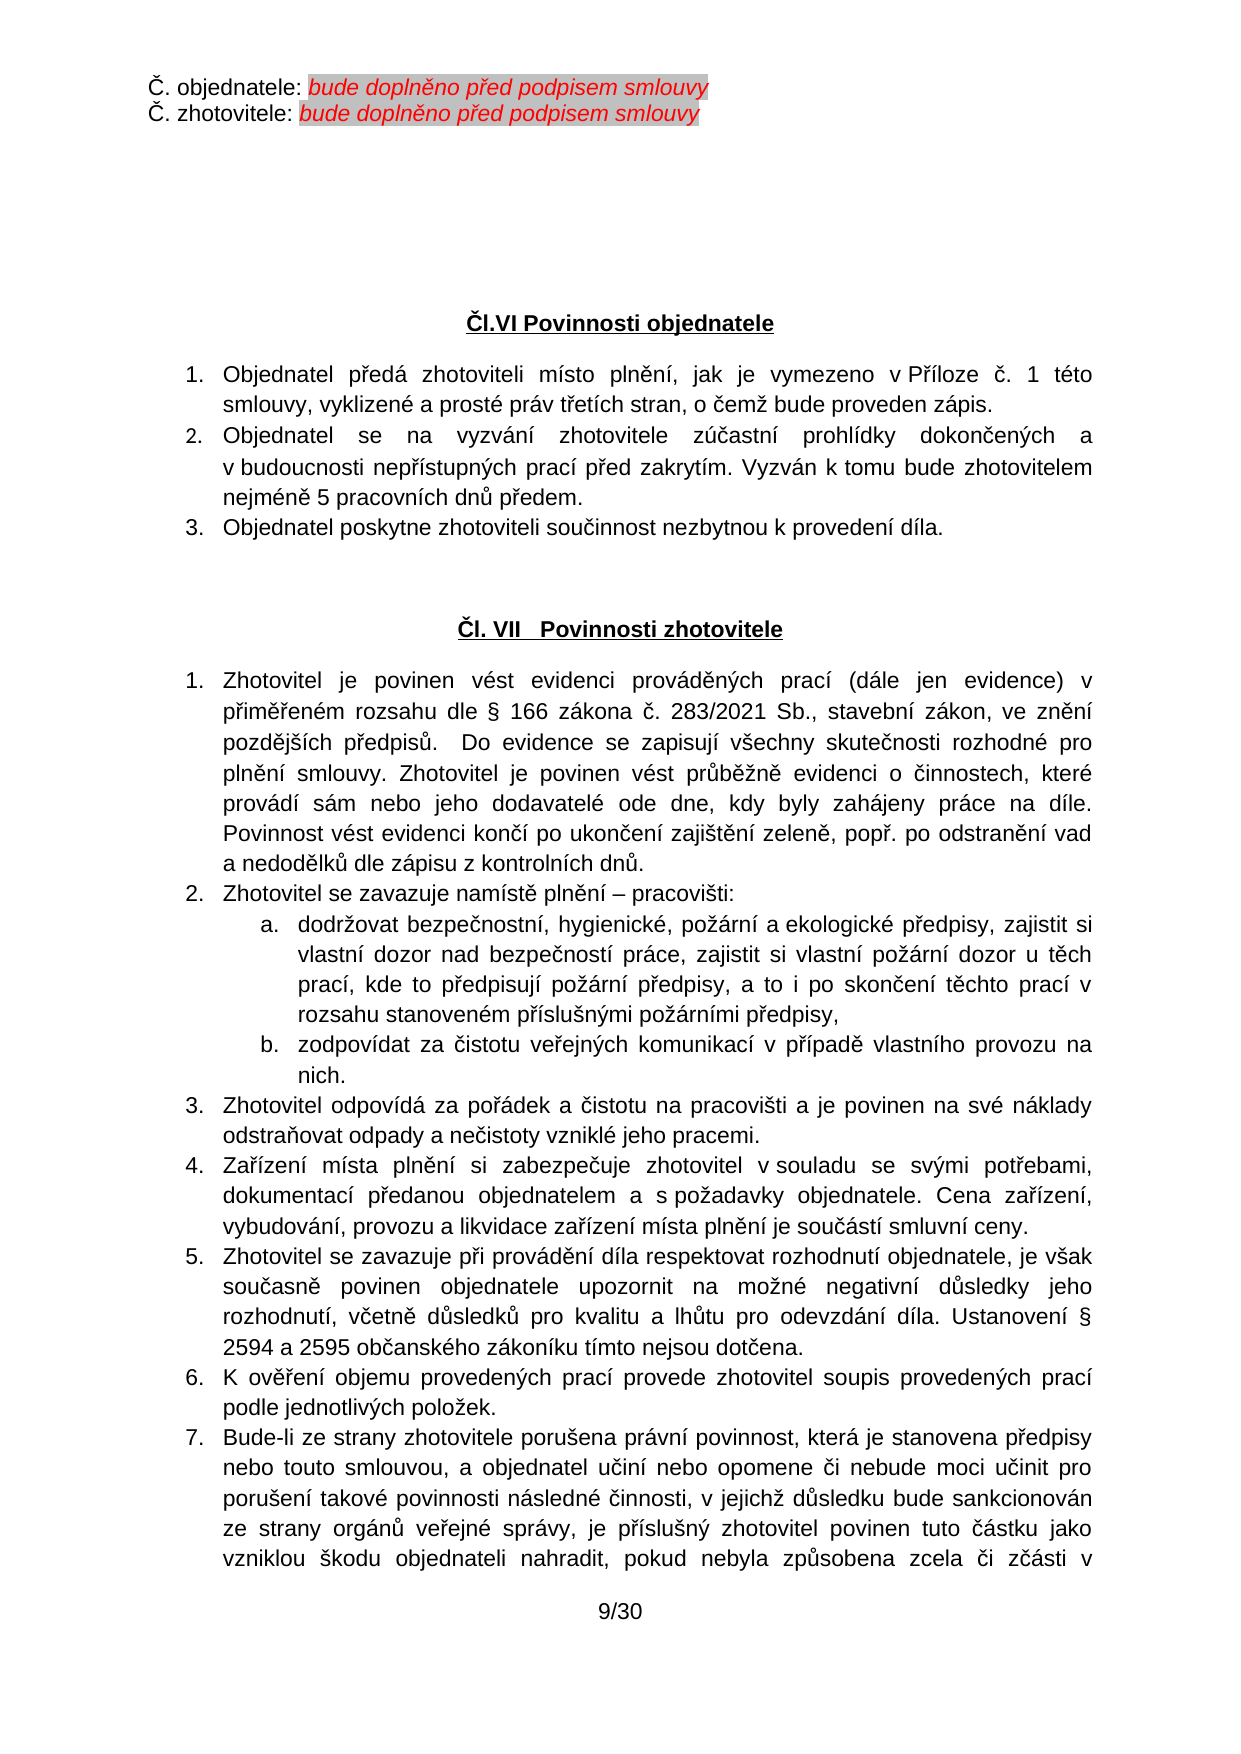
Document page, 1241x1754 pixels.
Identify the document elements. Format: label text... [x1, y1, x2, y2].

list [185, 1424, 1093, 1571]
list Zařízení místa plnění si zabezpečuje zhotovitel v souladu se svými potřebami, dokumentací předanou objednatelem a s požadavky objednatele. Cena zařízení, vybudování, provozu a likvidace zařízení místa plnění je součástí smluvní ceny. [185, 1152, 1093, 1239]
list dodržovat bezpečnostní, hygienické, požární a ekologické předpisy, zajistit si vlastní dozor nad bezpečností práce, zajistit si vlastní požární dozor u těch prací, kde to předpisují požární předpisy, a to i po skončení těchto prací v rozsahu stanoveném příslušnými požárními předpisy, [260, 911, 1093, 1028]
list Zhotovitel odpovídá za pořádek a čistotu na pracovišti a je povinen na své náklady odstraňovat odpady a nečistoty vzniklé jeho pracemi. [185, 1092, 1093, 1148]
list zodpovídat za čistotu veřejných komunikací v případě vlastního provozu na nich. [260, 1031, 1093, 1088]
text Čl. VII Povinnosti zhotovitele [148, 616, 1093, 642]
list Objednatel se na vyzvání zhotovitele zúčastní prohlídky dokončených a v budoucnosti nepřístupných prací před zakrytím. Vyzván k tomu bude zhotovitelem nejméně 5 pracovních dnů předem. [185, 422, 1093, 510]
text Čl.VI Povinnosti objednatele [148, 310, 1093, 336]
list Zhotovitel se zavazuje při provádění díla respektovat rozhodnutí objednatele, je však současně povinen objednatele upozornit na možné negativní důsledky jeho rozhodnutí, včetně důsledků pro kvalitu a lhůtu pro odevzdání díla. Ustanovení § 2594 a 2595 občanského zákoníku tímto nejsou dotčena. [185, 1243, 1093, 1360]
list Objednatel předá zhotoviteli místo plnění, jak je vymezeno v Příloze č. 1 této smlouvy, vyklizené a prosté práv třetích stran, o čemž bude proveden zápis. [185, 361, 1093, 418]
list Objednatel poskytne zhotoviteli součinnost nezbytnou k provedení díla. [185, 514, 1093, 540]
list K ověření objemu provedených prací provede zhotovitel soupis provedených prací podle jednotlivých položek. [185, 1364, 1093, 1420]
list Zhotovitel je povinen vést evidenci prováděných prací (dále jen evidence) v přiměřeném rozsahu dle § 166 zákona č. 283/2021 Sb., stavební zákon, ve znění pozdějších předpisů. Do evidence se zapisují všechny skutečnosti rozhodné pro plnění smlouvy. Zhotovitel je povinen vést průběžně evidenci o činnostech, které provádí sám nebo jeho dodavatelé ode dne, kdy byly zahájeny práce na díle. Povinnost vést evidenci končí po ukončení zajištění zeleně, popř. po odstranění vad a nedodělků dle zápisu z kontrolních dnů. [185, 667, 1093, 877]
list Zhotovitel se zavazuje namístě plnění – pracovišti: [185, 880, 1093, 907]
